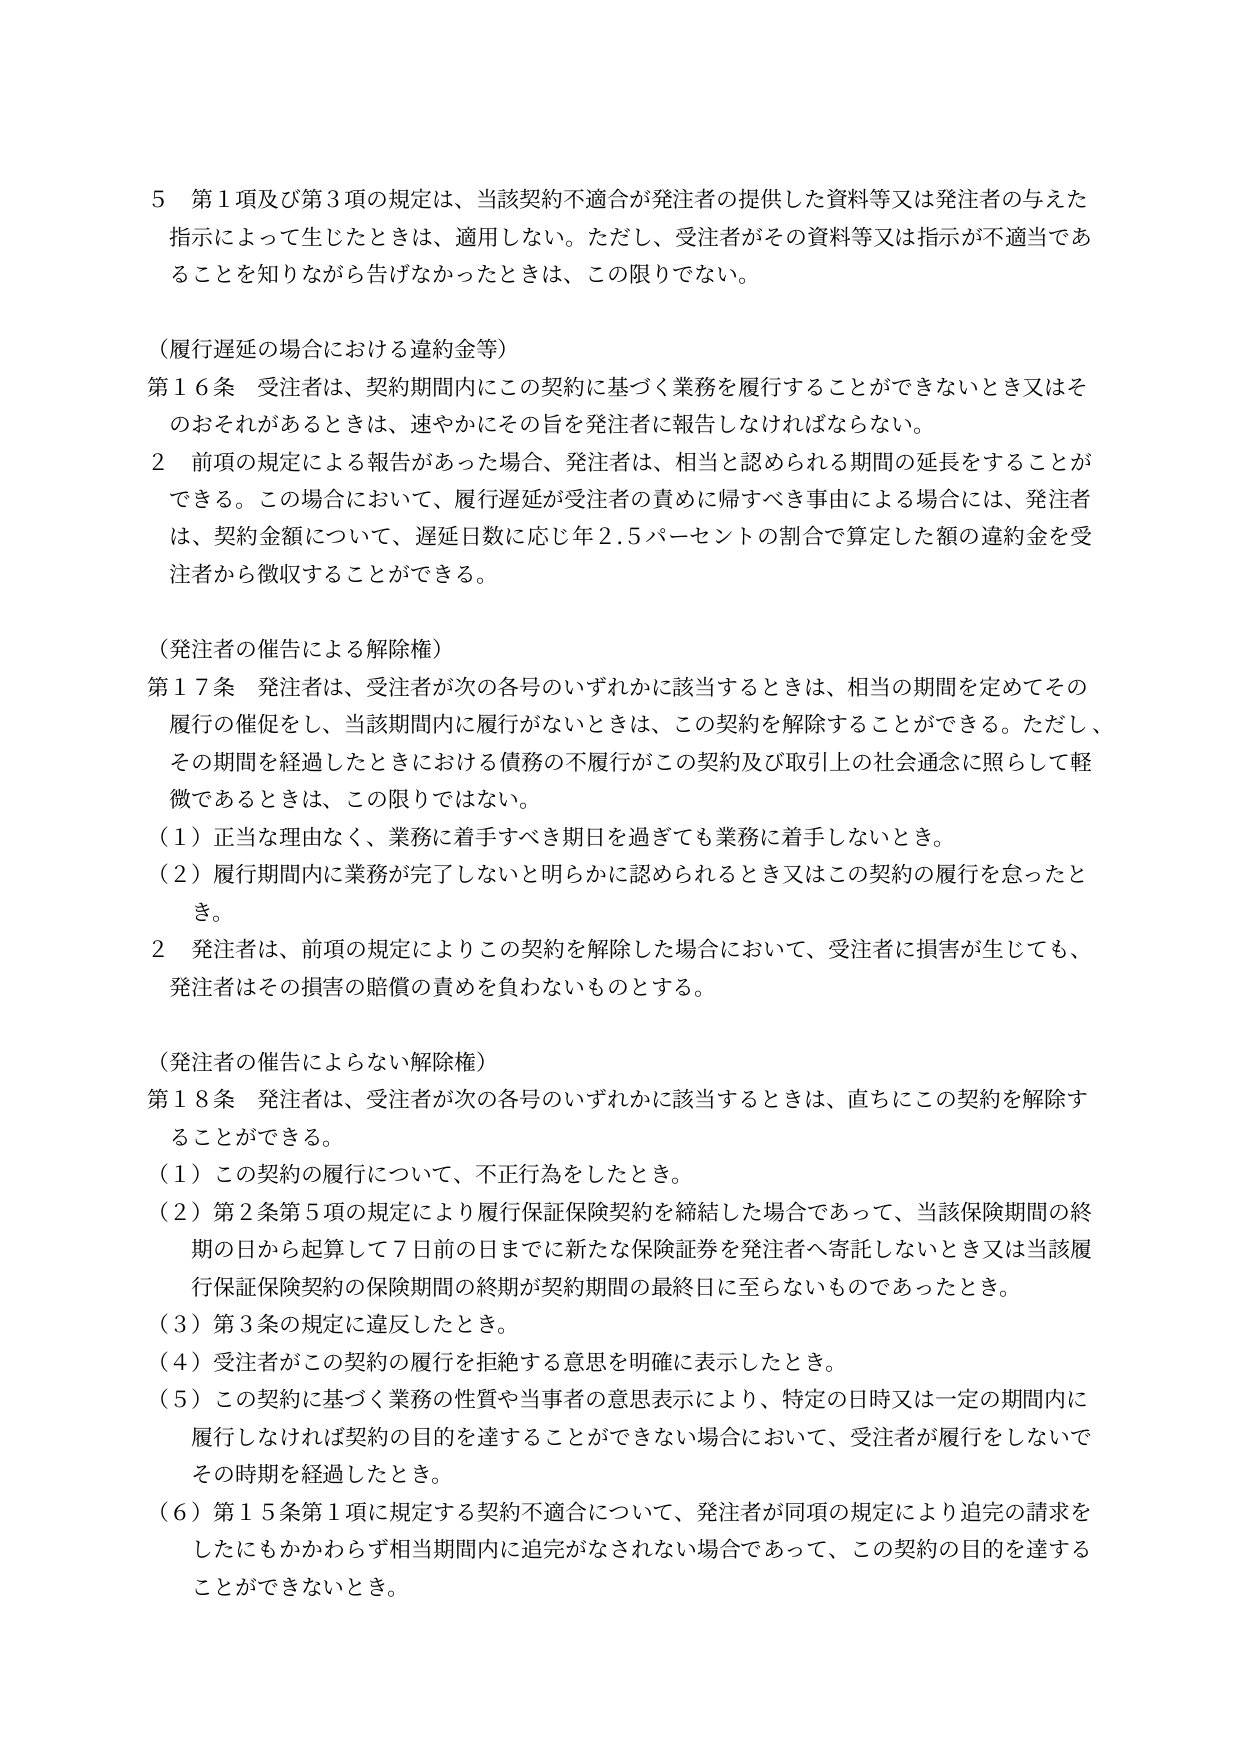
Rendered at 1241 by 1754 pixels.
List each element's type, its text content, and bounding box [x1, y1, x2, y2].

text （履行遅延の場合における違約金等） [148, 329, 1092, 367]
text （３）第３条の規定に違反したとき。 [148, 1304, 1092, 1342]
text ２ 前項の規定による報告があった場合、発注者は、相当と認められる期間の延長をすることができる。この場合において、履行遅延が受注者の責めに帰すべき事由による場合には、発注者は、契約金額について、遅延日数に応じ年２.５パーセントの割合で算定した額の違約金を受注者から徴収することができる。 [148, 442, 1092, 592]
text 第１８条 発注者は、受注者が次の各号のいずれかに該当するときは、直ちにこの契約を解除することができる。 [148, 1079, 1092, 1154]
text （２）履行期間内に業務が完了しないと明らかに認められるとき又はこの契約の履行を怠ったとき。 [148, 854, 1092, 929]
text （５）この契約に基づく業務の性質や当事者の意思表示により、特定の日時又は一定の期間内に履行しなければ契約の目的を達することができない場合において、受注者が履行をしないでその時期を経過したとき。 [148, 1379, 1092, 1492]
text ５ 第１項及び第３項の規定は、当該契約不適合が発注者の提供した資料等又は発注者の与えた指示によって生じたときは、適用しない。ただし、受注者がその資料等又は指示が不適当であることを知りながら告げなかったときは、この限りでない。 [148, 179, 1092, 292]
text （発注者の催告による解除権） [148, 629, 1092, 667]
text 第１７条 発注者は、受注者が次の各号のいずれかに該当するときは、相当の期間を定めてその履行の催促をし、当該期間内に履行がないときは、この契約を解除することができる。ただし、その期間を経過したときにおける債務の不履行がこの契約及び取引上の社会通念に照らして軽微であるときは、この限りではない。 [148, 667, 1092, 817]
text （１）正当な理由なく、業務に着手すべき期日を過ぎても業務に着手しないとき。 [148, 817, 1092, 854]
text （４）受注者がこの契約の履行を拒絶する意思を明確に表示したとき。 [148, 1342, 1092, 1379]
text （６）第１５条第１項に規定する契約不適合について、発注者が同項の規定により追完の請求をしたにもかかわらず相当期間内に追完がなされない場合であって、この契約の目的を達することができないとき。 [148, 1492, 1092, 1604]
text （１）この契約の履行について、不正行為をしたとき。 [148, 1154, 1092, 1192]
text 第１６条 受注者は、契約期間内にこの契約に基づく業務を履行することができないとき又はそのおそれがあるときは、速やかにその旨を発注者に報告しなければならない。 [148, 367, 1092, 442]
text （発注者の催告によらない解除権） [148, 1042, 1092, 1079]
text ２ 発注者は、前項の規定によりこの契約を解除した場合において、受注者に損害が生じても、発注者はその損害の賠償の責めを負わないものとする。 [148, 929, 1092, 1004]
text （２）第２条第５項の規定により履行保証保険契約を締結した場合であって、当該保険期間の終期の日から起算して７日前の日までに新たな保険証券を発注者へ寄託しないとき又は当該履行保証保険契約の保険期間の終期が契約期間の最終日に至らないものであったとき。 [148, 1192, 1092, 1304]
